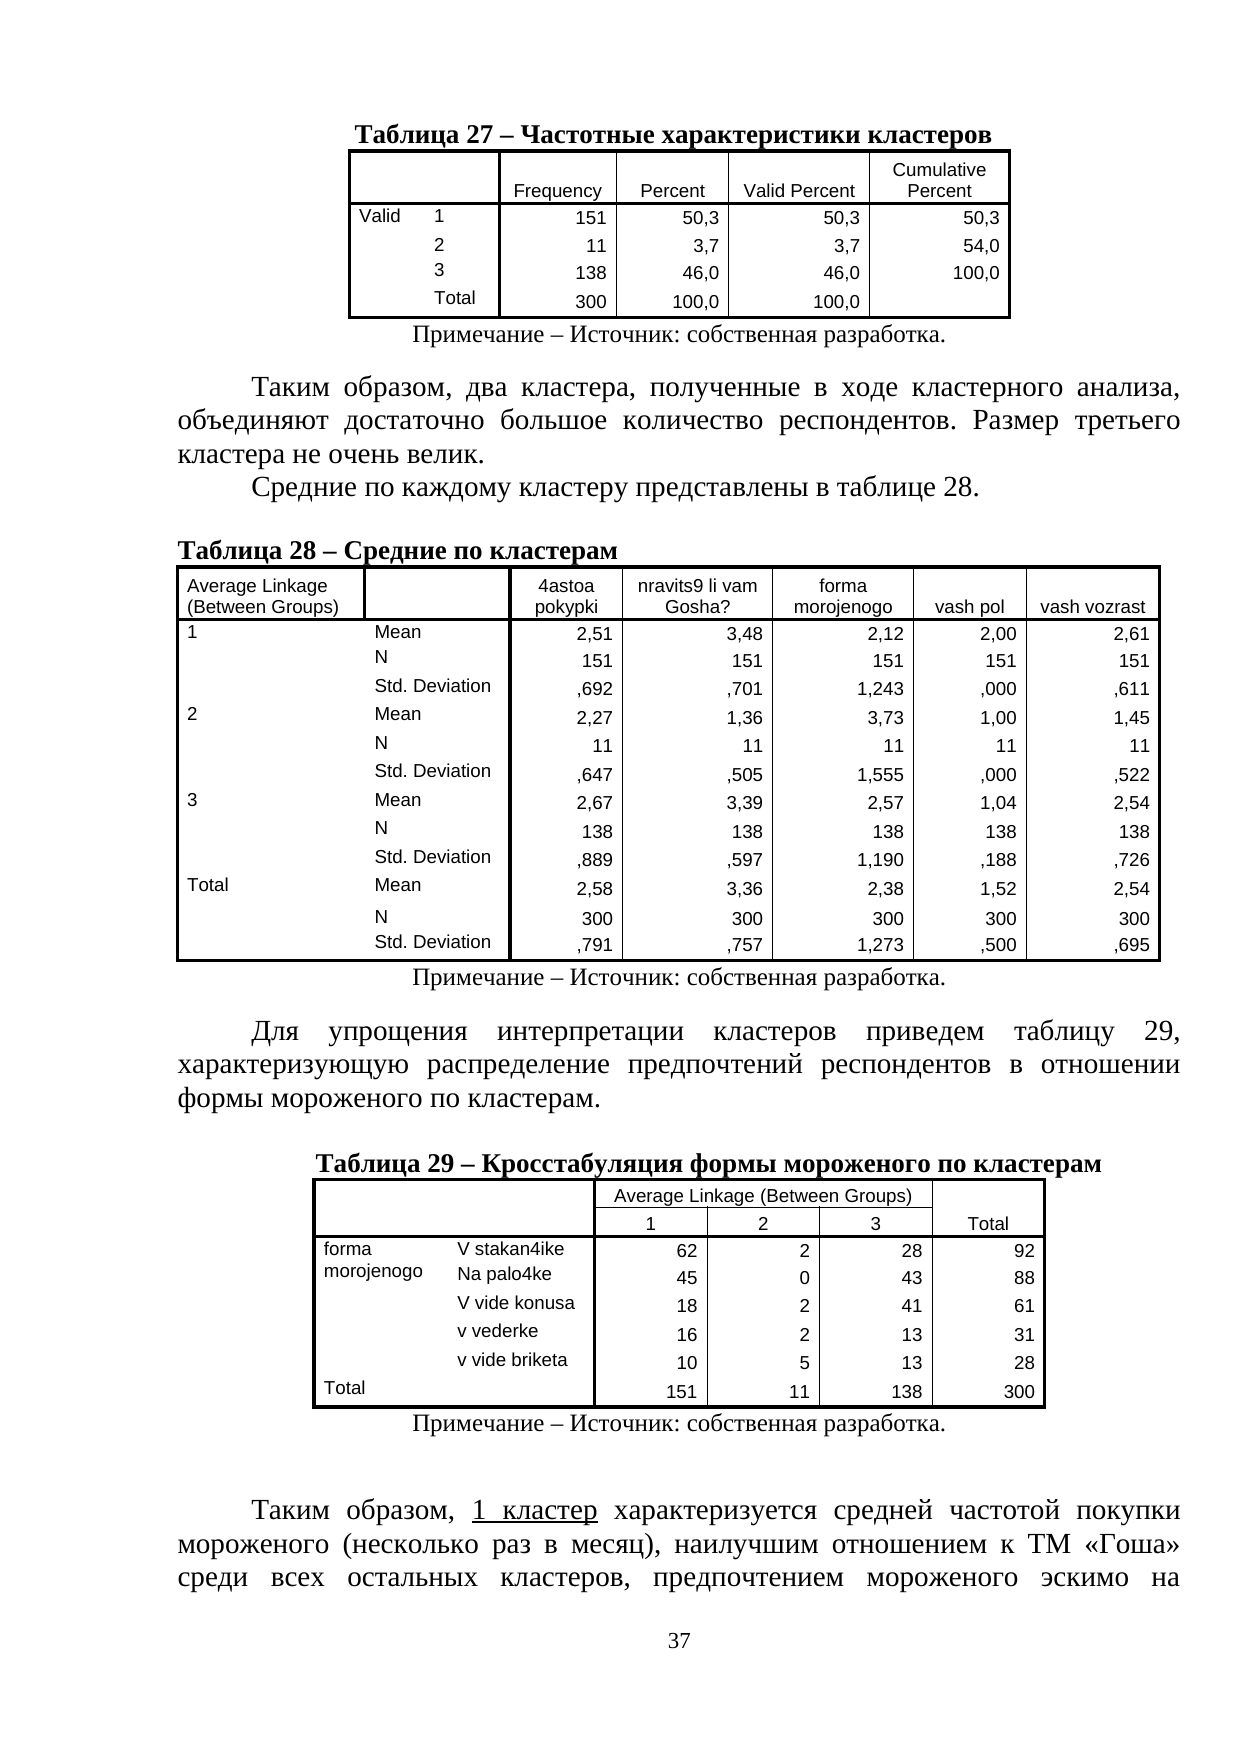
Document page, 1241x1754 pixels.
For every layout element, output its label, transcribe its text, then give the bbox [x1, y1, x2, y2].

table_cell 2,51 [512, 621, 622, 646]
table_cell 11 [773, 732, 913, 760]
table_cell ,695 [1027, 931, 1158, 959]
table_header Average Linkage (Between Groups) [596, 1181, 932, 1206]
table_cell ,505 [623, 760, 772, 788]
table_cell 54,0 [870, 230, 1008, 259]
table_cell ,188 [914, 845, 1026, 874]
table_cell 300 [623, 902, 772, 931]
text Примечание – Источник: собственная разработка. [177, 1408, 1181, 1437]
table_cell 28 [820, 1238, 932, 1263]
table_header Percent [617, 153, 728, 202]
table_cell 100,0 [617, 287, 728, 316]
table_cell N [365, 902, 508, 931]
table_cell 3 [179, 789, 365, 874]
table_cell 138 [623, 817, 772, 845]
table_cell V vide konusa [448, 1292, 593, 1320]
table_cell Mean [365, 703, 508, 732]
table_cell 46,0 [729, 259, 869, 287]
table_cell 2,57 [773, 789, 913, 817]
table_header Total [933, 1181, 1043, 1235]
table_cell 11 [914, 732, 1026, 760]
table_cell 62 [596, 1238, 707, 1263]
table_cell 18 [596, 1292, 707, 1320]
table_cell 2 [708, 1208, 819, 1235]
table_cell 2,54 [1027, 874, 1158, 902]
table_cell 2,58 [512, 874, 622, 902]
table_cell 11 [708, 1377, 819, 1405]
table_cell 3,48 [623, 621, 772, 646]
table_cell 11 [512, 732, 622, 760]
table_cell ,522 [1027, 760, 1158, 788]
table_cell Total [316, 1377, 593, 1405]
table_cell 1 [179, 621, 365, 703]
table_cell 1,52 [914, 874, 1026, 902]
table_cell 3,36 [623, 874, 772, 902]
table_cell 5 [708, 1349, 819, 1377]
table_cell 151 [914, 646, 1026, 675]
table_cell 2,54 [1027, 789, 1158, 817]
table_cell ,692 [512, 675, 622, 703]
table_cell 3,73 [773, 703, 913, 732]
text Таблица 29 – Кросстабуляция формы мороженого по кластерам [177, 1147, 1181, 1178]
table_cell 92 [933, 1238, 1043, 1263]
table_cell Na palo4ke [448, 1263, 593, 1292]
table_cell 28 [933, 1349, 1043, 1377]
table_cell 2,67 [512, 789, 622, 817]
table_cell ,701 [623, 675, 772, 703]
table_cell 300 [501, 287, 616, 316]
table_cell 2,38 [773, 874, 913, 902]
table_cell 2,00 [914, 621, 1026, 646]
table_cell 11 [501, 230, 616, 259]
table_cell 100,0 [729, 287, 869, 316]
table_cell 50,3 [617, 205, 728, 230]
table_cell 3,7 [729, 230, 869, 259]
table_header Cumulative Percent [870, 153, 1008, 202]
table_cell Mean [365, 789, 508, 817]
text Средние по каждому кластеру представлены в таблице 28. [177, 469, 1181, 503]
table_cell Total [424, 287, 498, 316]
table_cell 138 [914, 817, 1026, 845]
table_cell [870, 287, 1008, 316]
table_cell 138 [820, 1377, 932, 1405]
table_cell 1,190 [773, 845, 913, 874]
table_header Frequency [501, 153, 616, 202]
table_cell 16 [596, 1320, 707, 1348]
table_cell Std. Deviation [365, 845, 508, 874]
table_cell 300 [773, 902, 913, 931]
table_cell 151 [596, 1377, 707, 1405]
table_cell 10 [596, 1349, 707, 1377]
table_cell ,611 [1027, 675, 1158, 703]
table_cell 2,61 [1027, 621, 1158, 646]
table_cell v vide briketa [448, 1349, 593, 1377]
table_cell 1,04 [914, 789, 1026, 817]
table_cell 1 [596, 1208, 707, 1235]
table_cell 50,3 [729, 205, 869, 230]
table_cell 3 [820, 1208, 932, 1235]
table_header forma morojenogo [773, 569, 913, 618]
table_cell 11 [1027, 732, 1158, 760]
table_cell ,000 [914, 760, 1026, 788]
table_cell 1,555 [773, 760, 913, 788]
table_cell 300 [933, 1377, 1043, 1405]
table_cell 1 [424, 205, 498, 230]
table_cell N [365, 732, 508, 760]
table_cell 88 [933, 1263, 1043, 1292]
table_cell ,791 [512, 931, 622, 959]
table_cell ,500 [914, 931, 1026, 959]
table_cell ,597 [623, 845, 772, 874]
table_cell ,889 [512, 845, 622, 874]
table_cell 2 [708, 1238, 819, 1263]
table_cell 50,3 [870, 205, 1008, 230]
table_cell 2 [708, 1320, 819, 1348]
table_header [316, 1181, 593, 1235]
table_cell 45 [596, 1263, 707, 1292]
table_header [366, 569, 508, 618]
table_cell 138 [773, 817, 913, 845]
table_cell 1,45 [1027, 703, 1158, 732]
table_header vash vozrast [1027, 569, 1158, 618]
text Примечание – Источник: собственная разработка. [177, 962, 1181, 991]
table_cell 300 [914, 902, 1026, 931]
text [177, 1492, 1181, 1593]
table_cell N [365, 817, 508, 845]
table_cell 2,12 [773, 621, 913, 646]
table_cell V stakan4ike [448, 1238, 593, 1263]
table_cell 300 [1027, 902, 1158, 931]
table_cell 3 [424, 259, 498, 287]
table_header [351, 153, 498, 202]
table_cell Std. Deviation [365, 931, 508, 959]
table_cell ,000 [914, 675, 1026, 703]
table_cell 1,273 [773, 931, 913, 959]
table_cell 151 [773, 646, 913, 675]
text Таким образом, два кластера, полученные в ходе кластерного анализа, объединяют достаточно большое количество респондентов. Размер третьего кластера не очень велик. [177, 369, 1181, 469]
table_cell 13 [820, 1320, 932, 1348]
table_header nravits9 li vam Gosha? [623, 569, 772, 618]
table_cell ,726 [1027, 845, 1158, 874]
table_cell 2 [424, 230, 498, 259]
table_cell 151 [512, 646, 622, 675]
text Таблица 27 – Частотные характеристики кластеров [177, 118, 1181, 149]
table_cell 0 [708, 1263, 819, 1292]
table_cell 300 [512, 902, 622, 931]
text Для упрощения интерпретации кластеров приведем таблицу 29, характеризующую распределение предпочтений респондентов в отношении формы мороженого по кластерам. [177, 1013, 1181, 1113]
table_header Average Linkage (Between Groups) [179, 569, 363, 618]
table_header Valid Percent [729, 153, 869, 202]
table_cell ,647 [512, 760, 622, 788]
table_cell N [365, 646, 508, 675]
table_cell 151 [1027, 646, 1158, 675]
table_cell 61 [933, 1292, 1043, 1320]
table_cell 3,7 [617, 230, 728, 259]
table_cell 41 [820, 1292, 932, 1320]
table_cell 151 [501, 205, 616, 230]
table_cell 2 [708, 1292, 819, 1320]
table_cell forma morojenogo [316, 1238, 447, 1377]
table_cell Valid [351, 205, 424, 316]
table_cell 1,243 [773, 675, 913, 703]
table_cell 1,00 [914, 703, 1026, 732]
table_cell Mean [365, 874, 508, 902]
table_cell 31 [933, 1320, 1043, 1348]
table_cell Std. Deviation [365, 760, 508, 788]
table_cell 2 [179, 703, 365, 788]
table_cell v vederke [448, 1320, 593, 1348]
table_cell 3,39 [623, 789, 772, 817]
table_cell 138 [512, 817, 622, 845]
table_cell 100,0 [870, 259, 1008, 287]
table_cell ,757 [623, 931, 772, 959]
table_cell 43 [820, 1263, 932, 1292]
table_cell Mean [365, 621, 508, 646]
table_header 4astoa pokypki [512, 569, 622, 618]
table_cell Total [179, 874, 365, 959]
text Таблица 28 – Средние по кластерам [177, 534, 1181, 565]
table_cell 13 [820, 1349, 932, 1377]
text Примечание – Источник: собственная разработка. [177, 319, 1181, 347]
table_cell 46,0 [617, 259, 728, 287]
table_header vash pol [914, 569, 1026, 618]
table_cell 1,36 [623, 703, 772, 732]
table_cell 138 [501, 259, 616, 287]
table_cell 138 [1027, 817, 1158, 845]
table_cell 11 [623, 732, 772, 760]
table_cell Std. Deviation [365, 675, 508, 703]
table_cell 2,27 [512, 703, 622, 732]
table_cell 151 [623, 646, 772, 675]
